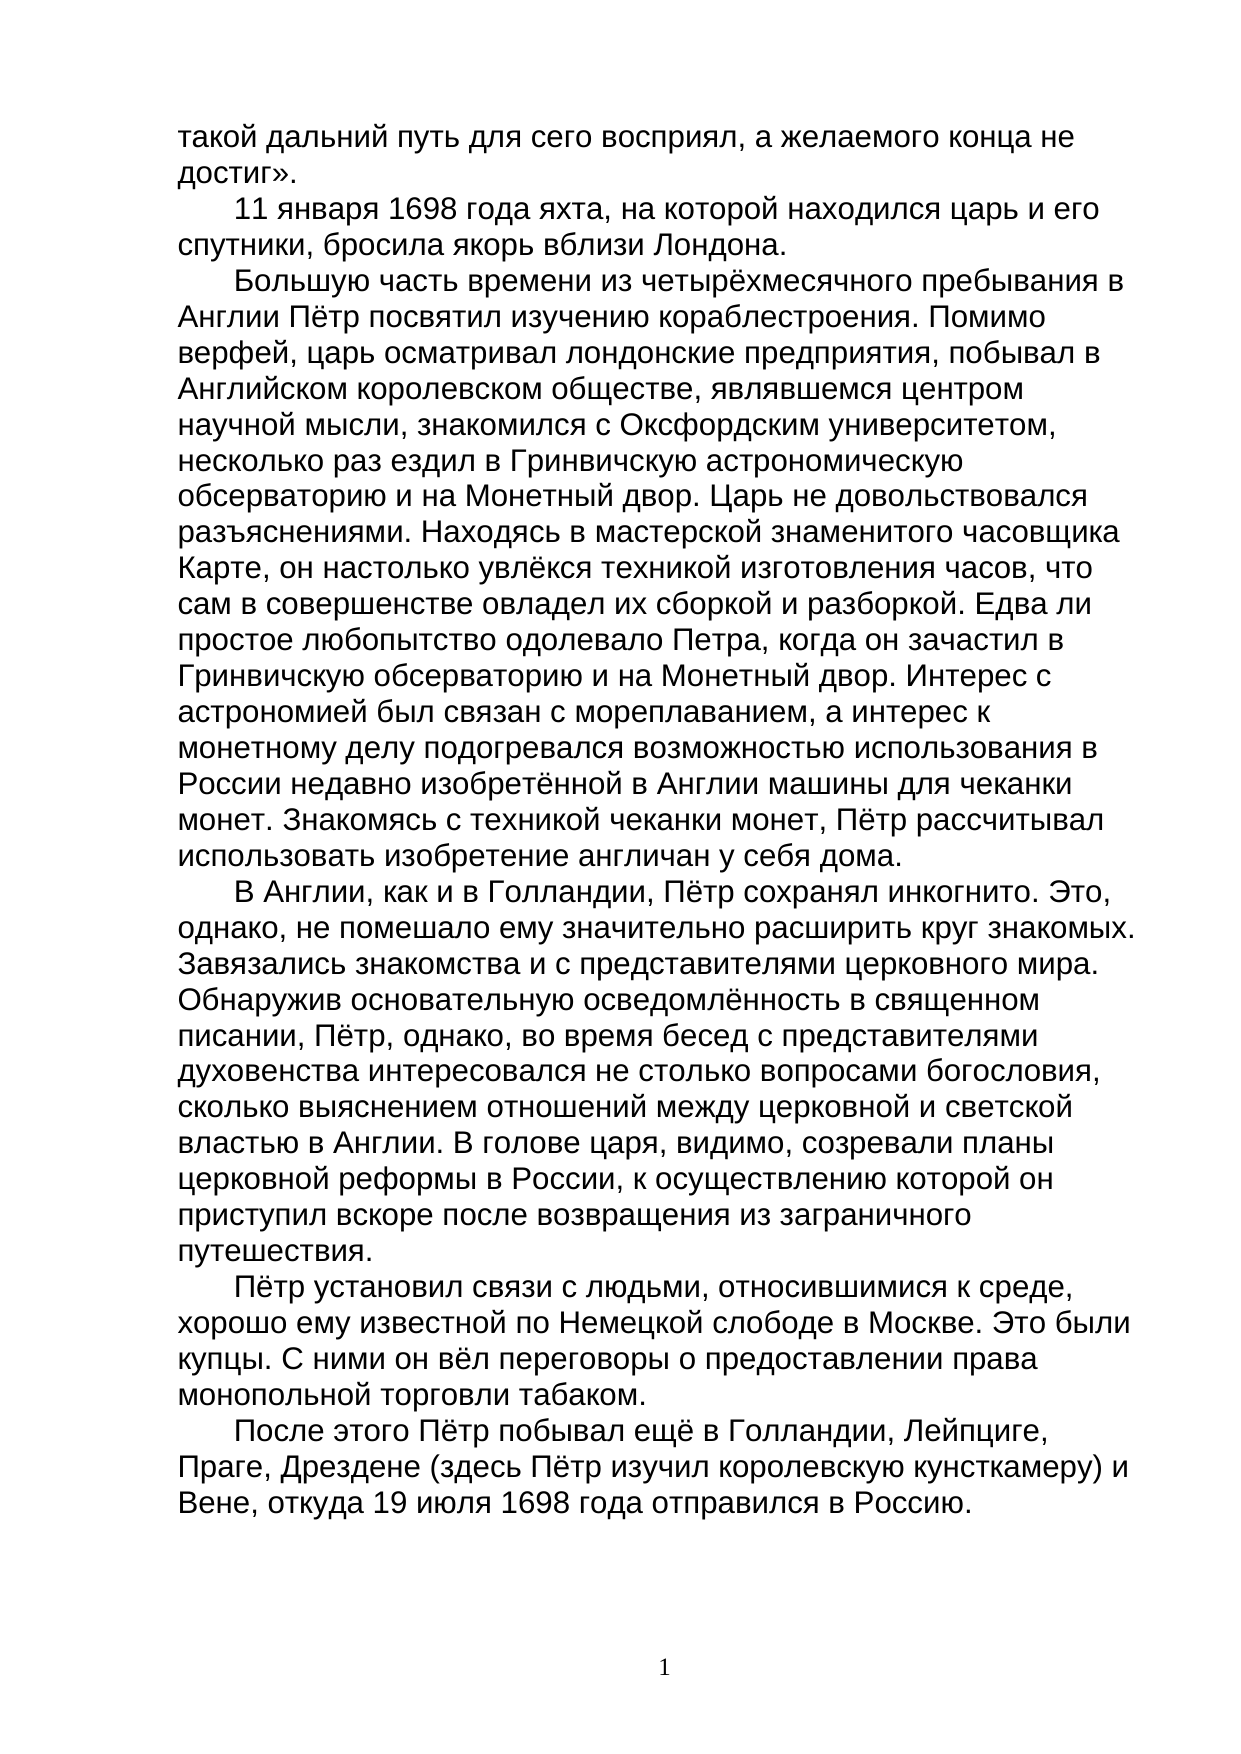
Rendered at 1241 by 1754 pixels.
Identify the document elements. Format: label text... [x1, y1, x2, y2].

text Большую часть времени из четырёхмесячного пребывания в Англии Пётр посвятил изучению кораблестроения. Помимо верфей, царь осматривал лондонские предприятия, побывал в Английском королевском обществе, являвшемся центром научной мысли, знакомился с Оксфордским университетом, несколько раз ездил в Гринвичскую астрономическую обсерваторию и на Монетный двор. Царь не довольствовался разъяснениями. Находясь в мастерской знаменитого часовщика Карте, он настолько увлёкся техникой изготовления часов, что сам в совершенстве овладел их сборкой и разборкой. Едва ли простое любопытство одолевало Петра, когда он зачастил в Гринвичскую обсерваторию и на Монетный двор. Интерес с астрономией был связан с мореплаванием, а интерес к монетному делу подогревался возможностью использования в России недавно изобретённой в Англии машины для чеканки монет. Знакомясь с техникой чеканки монет, Пётр рассчитывал использовать изобретение англичан у себя дома. [177, 262, 1152, 873]
text 11 января 1698 года яхта, на которой находился царь и его спутники, бросила якорь вблизи Лондона. [177, 190, 1152, 262]
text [177, 118, 1152, 190]
text Пётр установил связи с людьми, относившимися к среде, хорошо ему известной по Немецкой слободе в Москве. Это были купцы. С ними он вёл переговоры о предоставлении права монопольной торговли табаком. [177, 1268, 1152, 1412]
text После этого Пётр побывал ещё в Голландии, Лейпциге, Праге, Дрездене (здесь Пётр изучил королевскую кунсткамеру) и Вене, откуда 19 июля 1698 года отправился в Россию. [177, 1412, 1152, 1520]
text В Англии, как и в Голландии, Пётр сохранял инкогнито. Это, однако, не помешало ему значительно расширить круг знакомых. Завязались знакомства и с представителями церковного мира. Обнаружив основательную осведомлённость в священном писании, Пётр, однако, во время бесед с представителями духовенства интересовался не столько вопросами богословия, сколько выяснением отношений между церковной и светской властью в Англии. В голове царя, видимо, созревали планы церковной реформы в России, к осуществлению которой он приступил вскоре после возвращения из заграничного путешествия. [177, 873, 1152, 1268]
